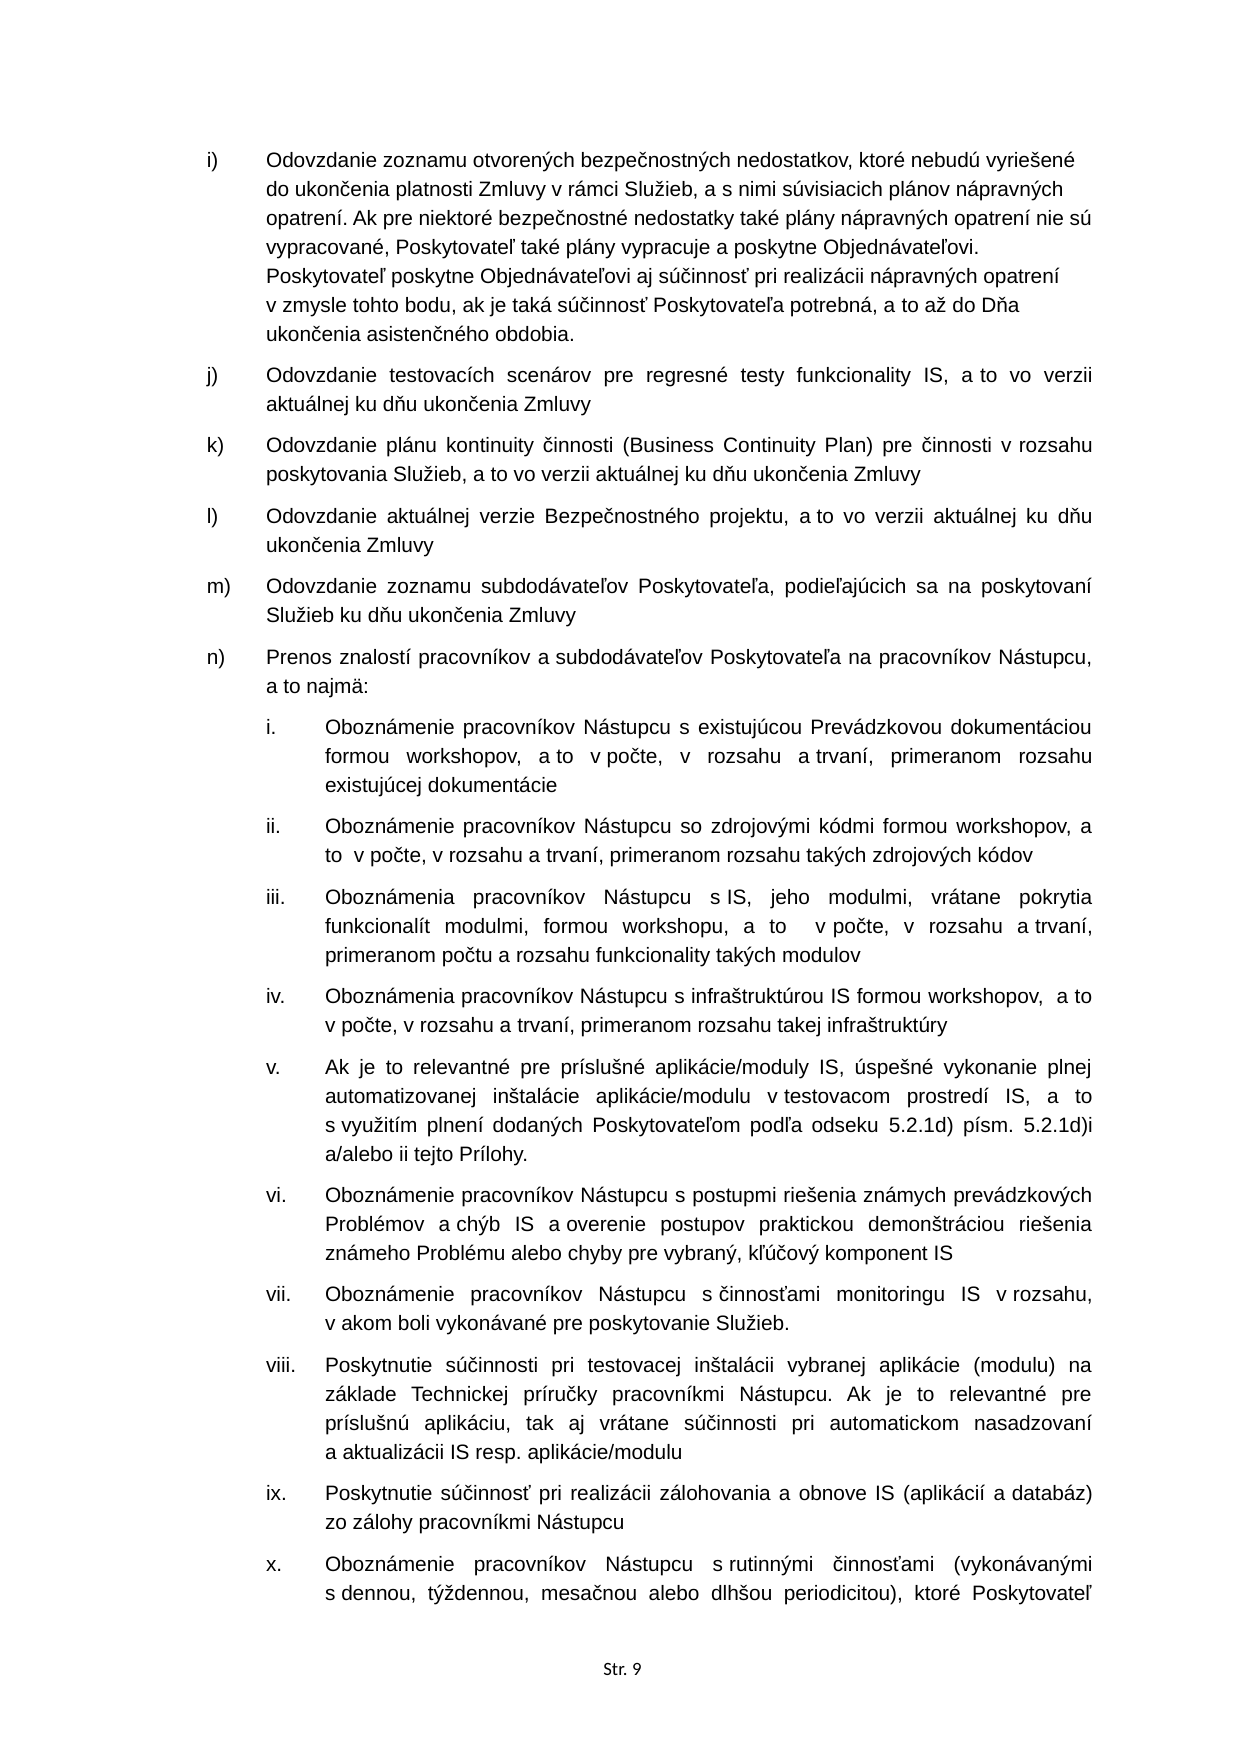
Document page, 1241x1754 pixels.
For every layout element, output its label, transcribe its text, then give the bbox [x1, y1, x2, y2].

text Odovzdanie zoznamu otvorených bezpečnostných nedostatkov, ktoré nebudú vyriešené do ukončenia platnosti Zmluvy v rámci Služieb, a s nimi súvisiacich plánov nápravných opatrení. Ak pre niektoré bezpečnostné nedostatky také plány nápravných opatrení nie sú vypracované, Poskytovateľ také plány vypracuje a poskytne Objednávateľovi. Poskytovateľ poskytne Objednávateľovi aj súčinnosť pri realizácii nápravných opatrení v zmysle tohto bodu, ak je taká súčinnosť Poskytovateľa potrebná, a to až do Dňa ukončenia asistenčného obdobia. [207, 148, 1093, 345]
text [266, 1551, 1093, 1604]
text Odovzdanie aktuálnej verzie Bezpečnostného projektu, a to vo verzii aktuálnej ku dňu ukončenia Zmluvy [207, 504, 1093, 557]
text Poskytnutie súčinnosť pri realizácii zálohovania a obnove IS (aplikácií a databáz) zo zálohy pracovníkmi Nástupcu [266, 1481, 1093, 1534]
text Prenos znalostí pracovníkov a subdodávateľov Poskytovateľa na pracovníkov Nástupcu, a to najmä: [207, 644, 1093, 697]
text Oboznámenia pracovníkov Nástupcu s infraštruktúrou IS formou workshopov, a to v počte, v rozsahu a trvaní, primeranom rozsahu takej infraštruktúry [266, 984, 1093, 1037]
text Ak je to relevantné pre príslušné aplikácie/moduly IS, úspešné vykonanie plnej automatizovanej inštalácie aplikácie/modulu v testovacom prostredí IS, a to s využitím plnení dodaných Poskytovateľom podľa odseku 5.2.d) písm. i a/alebo ii tejto Prílohy. [266, 1054, 1093, 1165]
text Oboznámenia pracovníkov Nástupcu s IS, jeho modulmi, vrátane pokrytia funkcionalít modulmi, formou workshopu, a to v počte, v rozsahu a trvaní, primeranom počtu a rozsahu funkcionality takých modulov [266, 885, 1093, 967]
text Oboznámenie pracovníkov Nástupcu s činnosťami monitoringu IS v rozsahu, v akom boli vykonávané pre poskytovanie Služieb. [266, 1282, 1093, 1335]
text Oboznámenie pracovníkov Nástupcu s existujúcou Prevádzkovou dokumentáciou formou workshopov, a to v počte, v rozsahu a trvaní, primeranom rozsahu existujúcej dokumentácie [266, 715, 1093, 797]
text Oboznámenie pracovníkov Nástupcu s postupmi riešenia známych prevádzkových Problémov a chýb IS a overenie postupov praktickou demonštráciou riešenia známeho Problému alebo chyby pre vybraný, kľúčový komponent IS [266, 1183, 1093, 1265]
text Odovzdanie testovacích scenárov pre regresné testy funkcionality IS, a to vo verzii aktuálnej ku dňu ukončenia Zmluvy [207, 363, 1093, 416]
text Oboznámenie pracovníkov Nástupcu so zdrojovými kódmi formou workshopov, a to v počte, v rozsahu a trvaní, primeranom rozsahu takých zdrojových kódov [266, 814, 1093, 867]
text Poskytnutie súčinnosti pri testovacej inštalácii vybranej aplikácie (modulu) na základe Technickej príručky pracovníkmi Nástupcu. Ak je to relevantné pre príslušnú aplikáciu, tak aj vrátane súčinnosti pri automatickom nasadzovaní a aktualizácii IS resp. aplikácie/modulu [266, 1353, 1093, 1463]
text Odovzdanie zoznamu subdodávateľov Poskytovateľa, podieľajúcich sa na poskytovaní Služieb ku dňu ukončenia Zmluvy [207, 574, 1093, 627]
text Odovzdanie plánu kontinuity činnosti (Business Continuity Plan) pre činnosti v rozsahu poskytovania Služieb, a to vo verzii aktuálnej ku dňu ukončenia Zmluvy [207, 433, 1093, 486]
